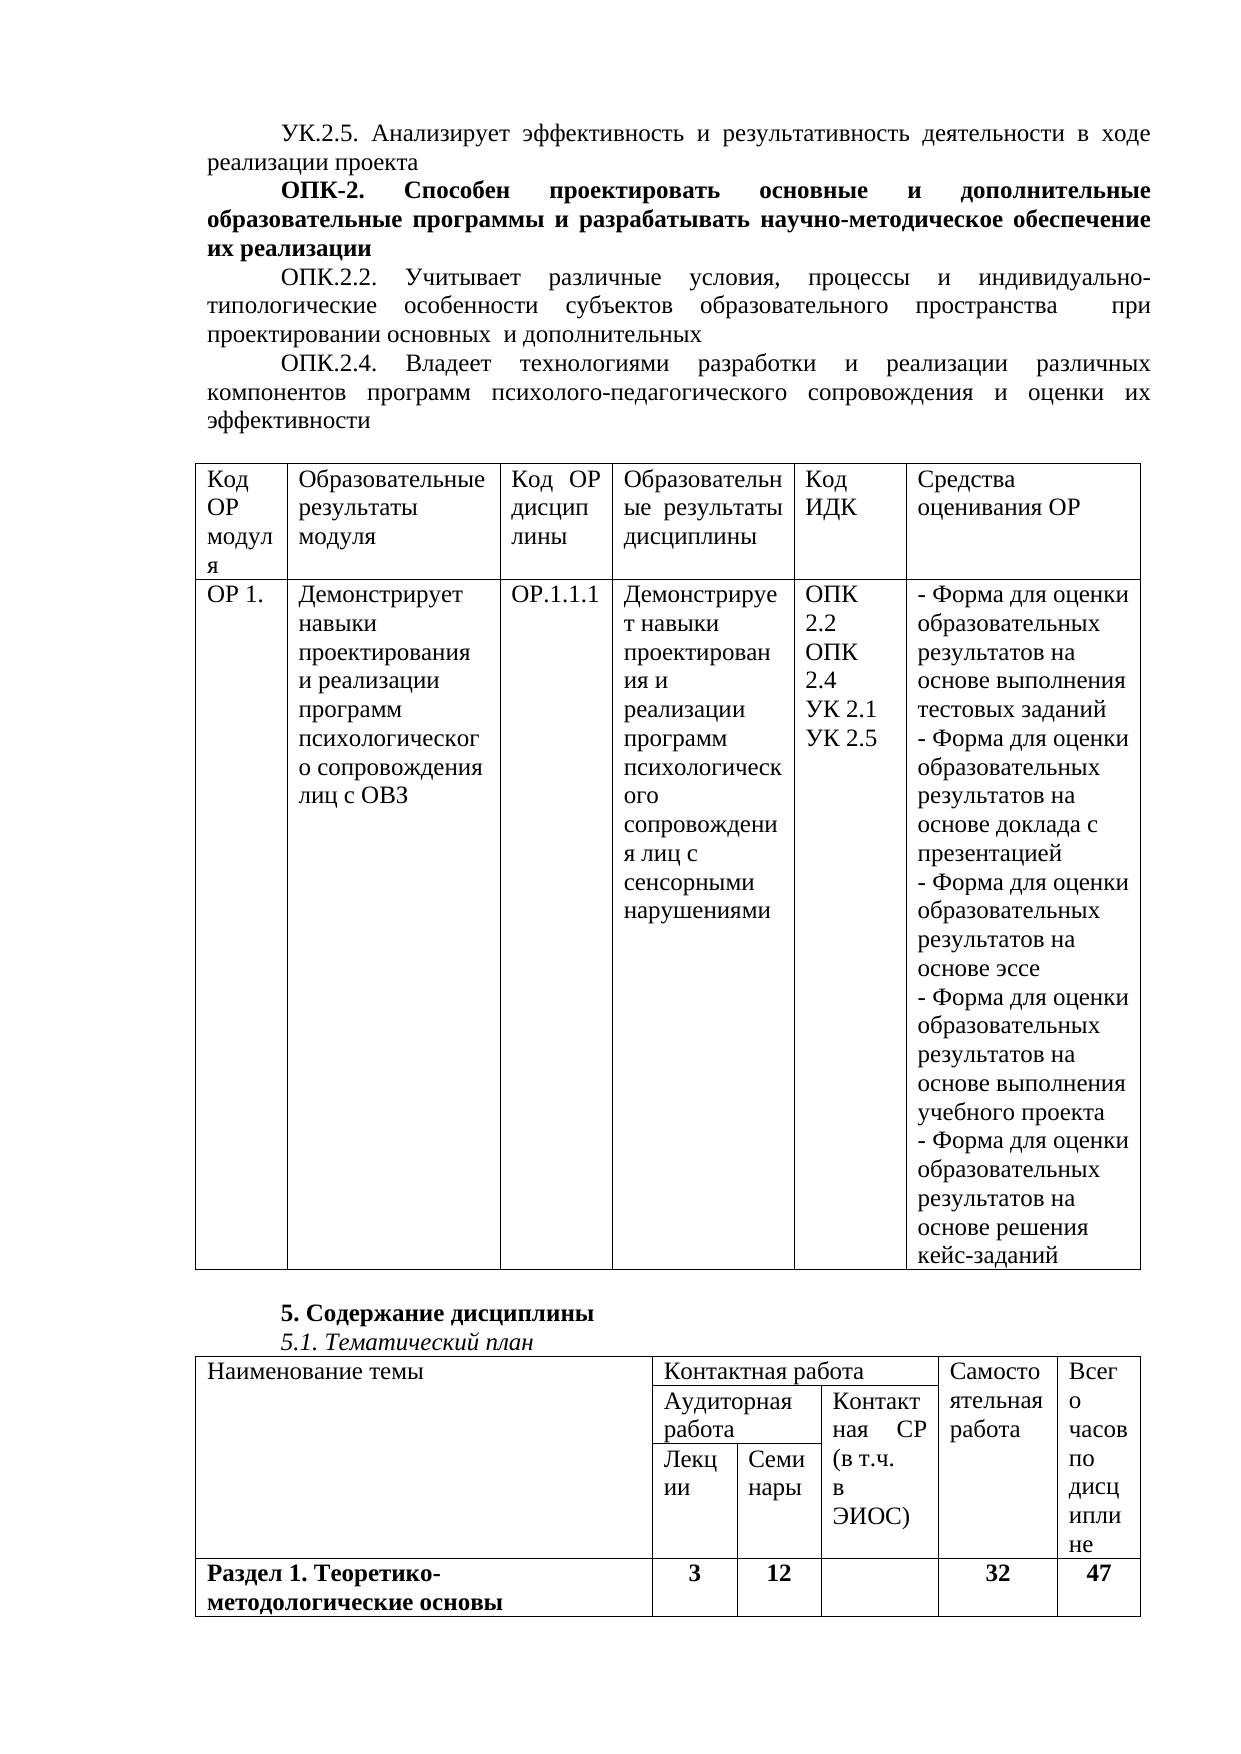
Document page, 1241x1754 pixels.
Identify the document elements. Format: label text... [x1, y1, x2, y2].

table_cell 3 [653, 1559, 737, 1616]
table_header Код ИДК [795, 464, 906, 579]
table_cell Демонстрирует навыки проектирования и реализации программ психологического сопровождения лиц с ОВЗ [288, 580, 500, 1269]
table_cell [196, 1559, 652, 1616]
text ОПК-2. Способен проектировать основные и дополнительные образовательные программы и разрабатывать научно-методическое обеспечение их реализации [207, 176, 1152, 262]
table_cell Ор 1. [196, 580, 287, 1269]
table_cell ОР.1.1.1 [501, 580, 612, 1269]
table_cell Аудиторная работа [653, 1386, 821, 1443]
table_cell 32 [939, 1559, 1057, 1616]
table_header Средства оценивания ОР [907, 464, 1140, 579]
text 5.1. Тематический план [207, 1327, 1152, 1356]
table_cell 12 [738, 1559, 821, 1616]
table_cell 47 [1058, 1559, 1140, 1616]
table_header Образовательные результаты дисциплины [613, 464, 794, 579]
table_cell Лекции [653, 1444, 737, 1558]
table_cell Демонстрирует навыки проектирования и реализации программ психологического сопровождения лиц с сенсорными нарушениями [613, 580, 794, 1269]
table_cell [822, 1559, 938, 1616]
table_header Всего часов по дисциплине [1058, 1357, 1140, 1558]
table_cell ОПК 2.2 ОПК 2.4 УК 2.1 УК 2.5 [795, 580, 906, 1269]
text УК.2.5. Анализирует эффективность и результативность деятельности в ходе реализации проекта [207, 118, 1152, 176]
table_header Код ОР модуля [196, 464, 287, 579]
table_header Самостоятельная работа [939, 1357, 1057, 1558]
table_header Код ОР дисциплины [501, 464, 612, 579]
table_cell Контактная СР (в т.ч. в ЭИОС) [822, 1386, 938, 1558]
table_cell Семинары [738, 1444, 821, 1558]
table_cell - Форма для оценки образовательных результатов на основе выполнения тестовых заданий - Форма для оценки образовательных результатов на основе доклада с презентацией - Форма для оценки образовательных результатов на основе эссе - Форма для оценки образовательных результатов на основе выполнения учебного проекта - Форма для оценки образовательных результатов на основе решения кейс-заданий [907, 580, 1140, 1269]
text ОПК.2.2. Учитывает различные условия, процессы и индивидуально-типологические особенности субъектов образовательного пространства при проектировании основных и дополнительных [207, 262, 1152, 348]
text 5. Содержание дисциплины [207, 1298, 1152, 1327]
table_header Образовательные результаты модуля [288, 464, 500, 579]
table_header Контактная работа [653, 1357, 938, 1385]
text ОПК.2.4. Владеет технологиями разработки и реализации различных компонентов программ психолого-педагогического сопровождения и оценки их эффективности [207, 348, 1152, 434]
table_header Наименование темы [196, 1357, 652, 1558]
